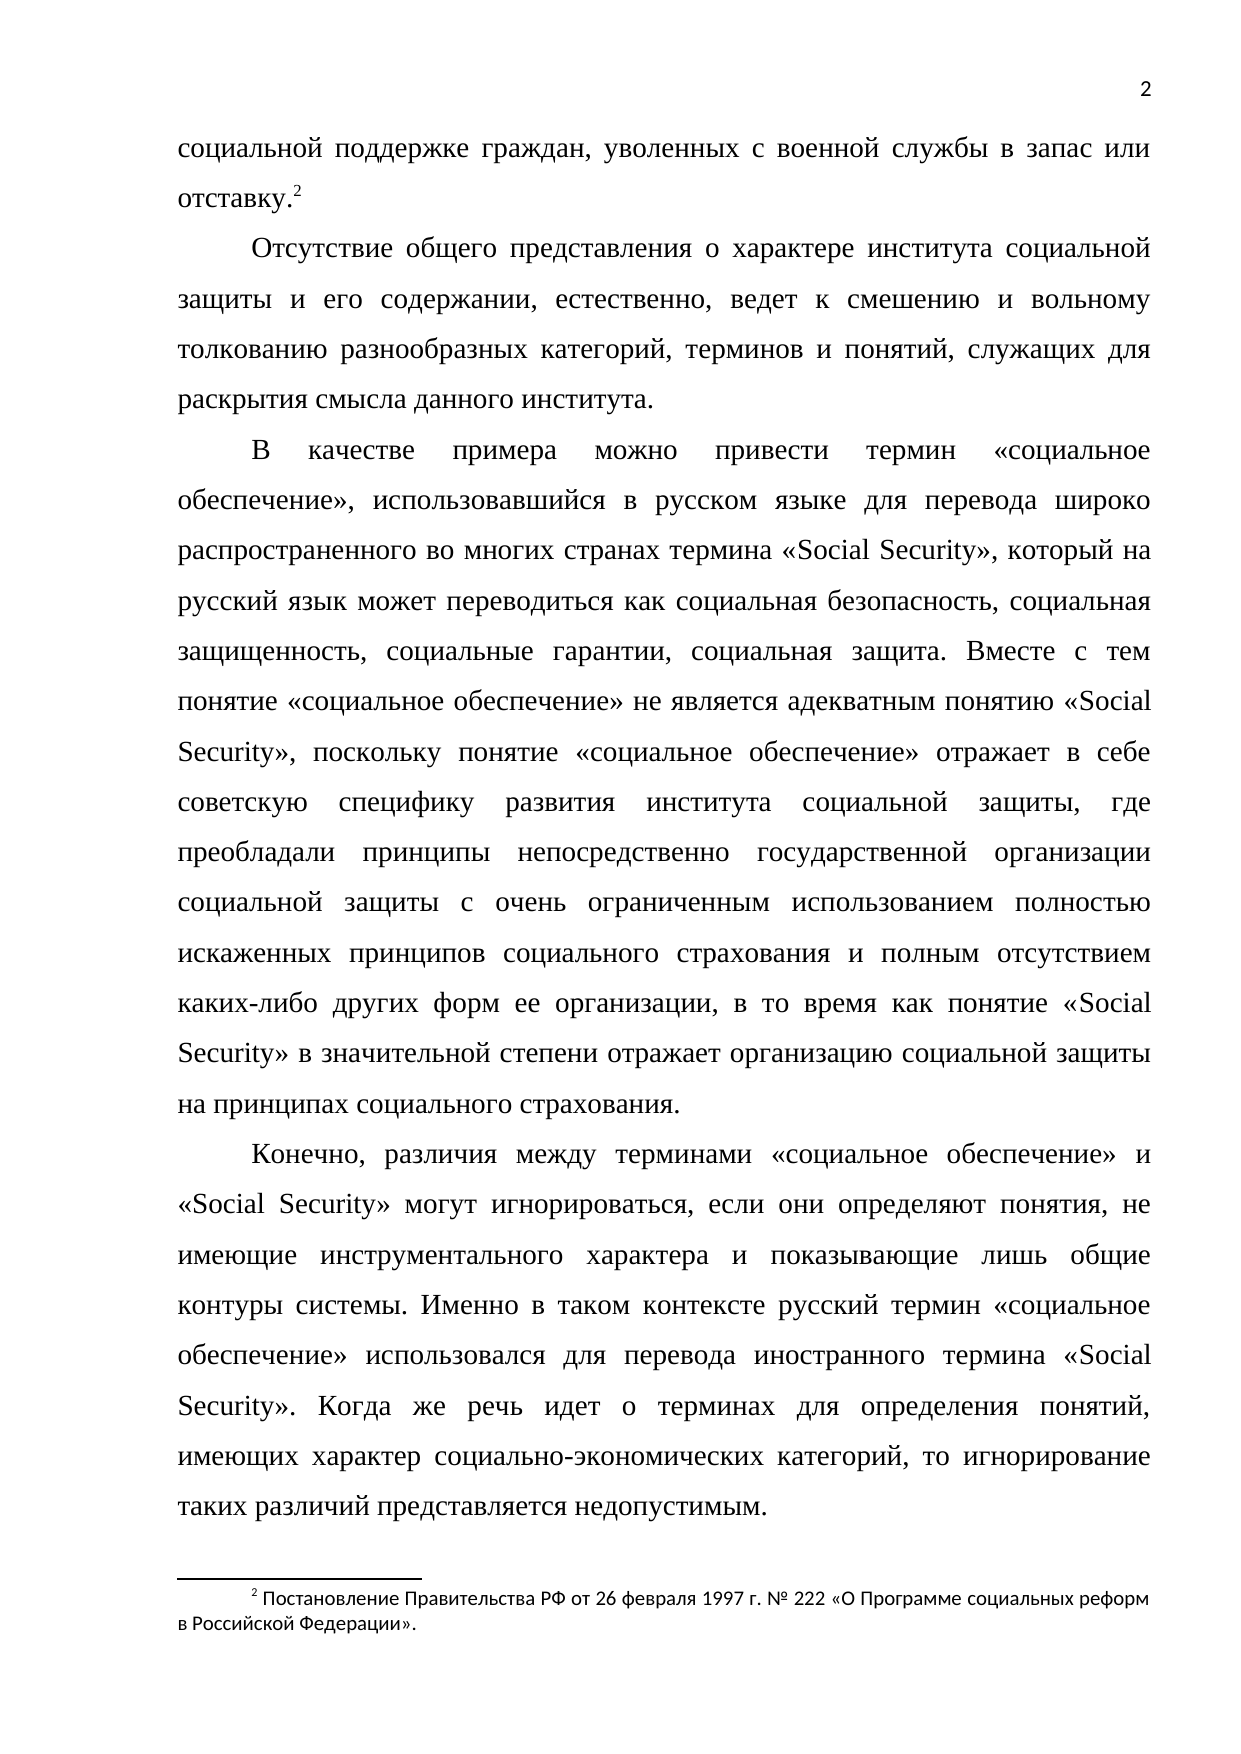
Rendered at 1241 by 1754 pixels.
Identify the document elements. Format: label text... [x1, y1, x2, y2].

text Отсутствие общего представления о характере института социальной защиты и его содержании, естественно, ведет к смешению и вольному толкованию разнообразных категорий, терминов и понятий, служащих для раскрытия смысла данного института. [177, 231, 1152, 415]
text В качестве примера можно привести термин «социальное обеспечение», использовавшийся в русском языке для перевода широко распространенного во многих странах термина «Social Security», который на русский язык может переводиться как социальная безопасность, социальная защищенность, социальные гарантии, социальная защита. Вместе с тем понятие «социальное обеспечение» не является адекватным понятию «Social Security», поскольку понятие «социальное обеспечение» отражает в себе советскую специфику развития института социальной защиты, где преобладали принципы непосредственно государственной организации социальной защиты с очень ограниченным использованием полностью искаженных принципов социального страхования и полным отсутствием каких-либо других форм ее организации, в то время как понятие «Social Security» в значительной степени отражает организацию социальной защиты на принципах социального страхования. [177, 432, 1152, 1119]
text Конечно, различия между терминами «социальное обеспечение» и «Social Security» могут игнорироваться, если они определяют понятия, не имеющие инструментального характера и показывающие лишь общие контуры системы. Именно в таком контексте русский термин «социальное обеспечение» использовался для перевода иностранного термина «Social Security». Когда же речь идет о терминах для определения понятий, имеющих характер социально-экономических категорий, то игнорирование таких различий представляется недопустимым. [177, 1136, 1152, 1522]
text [177, 130, 1152, 214]
